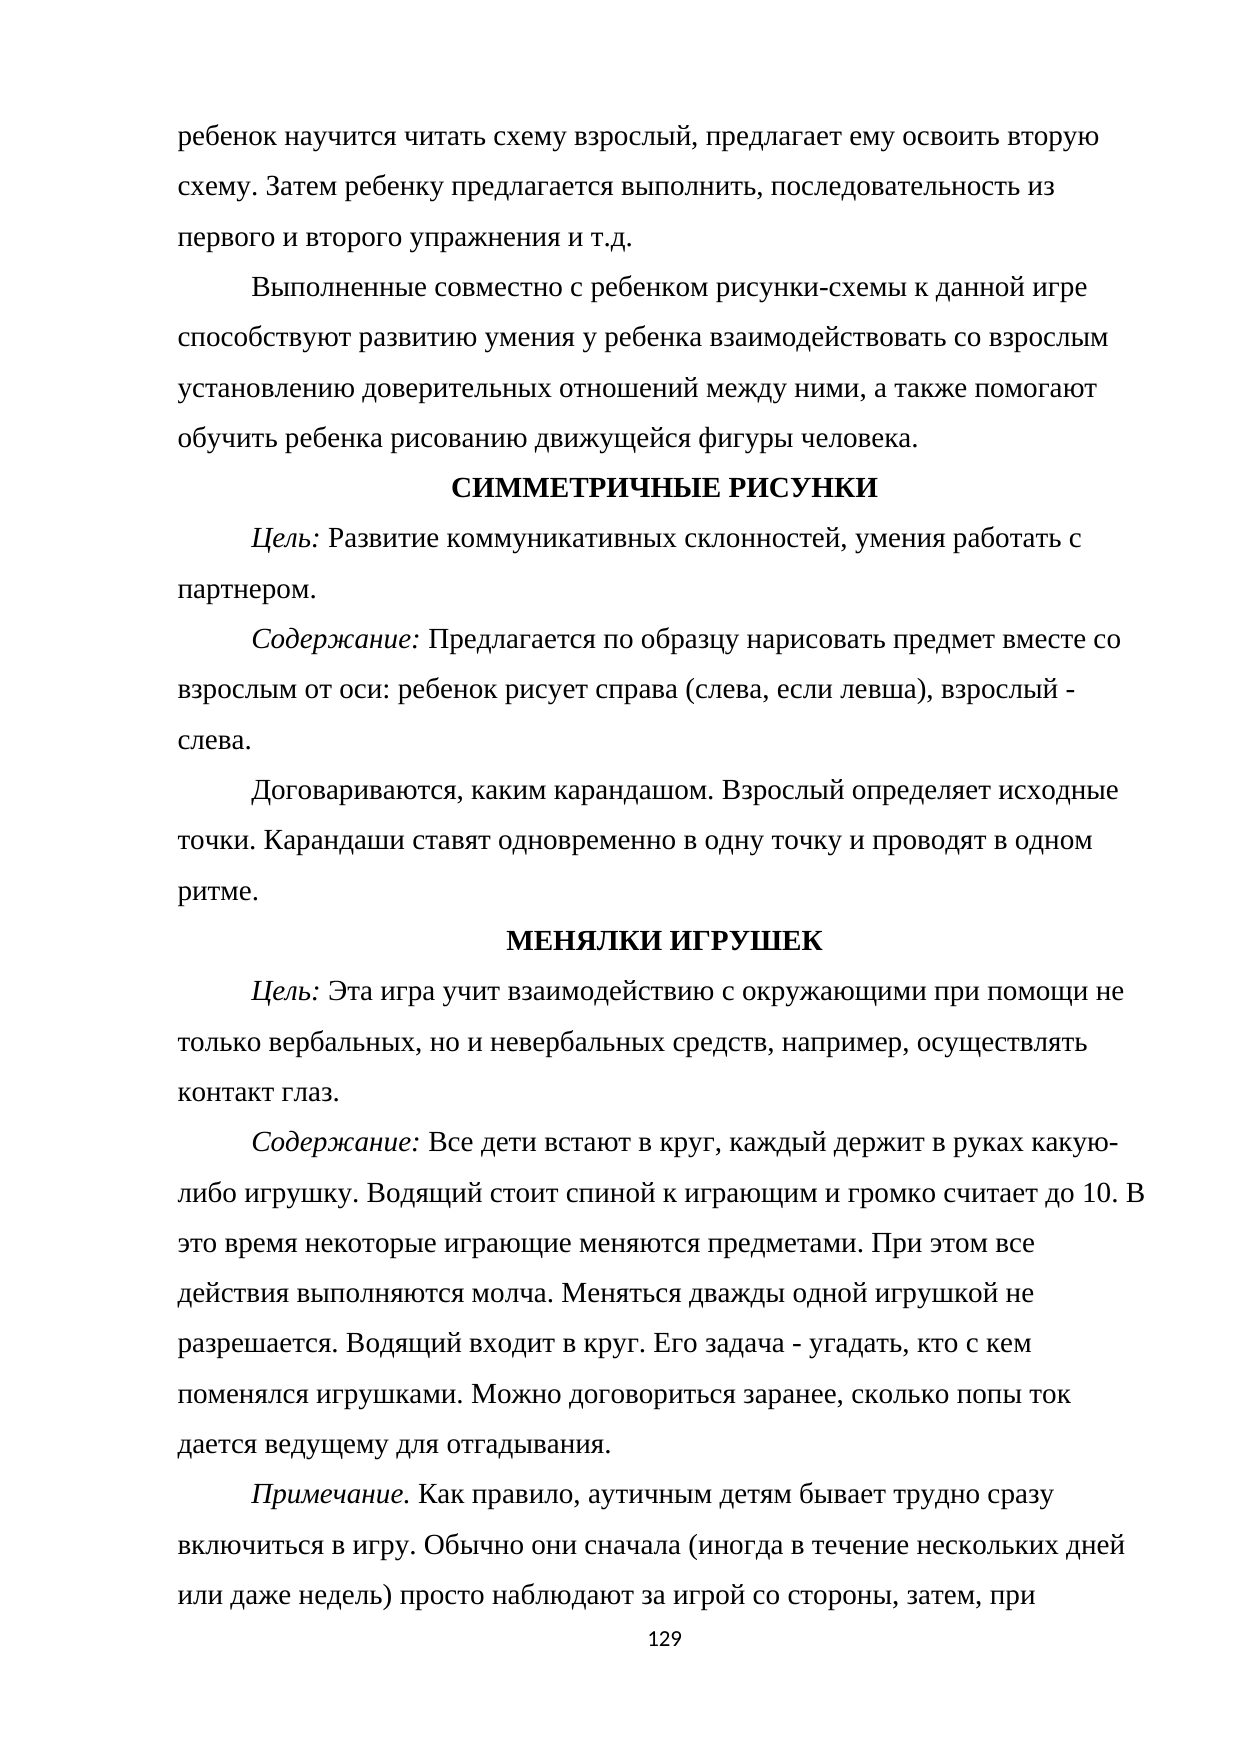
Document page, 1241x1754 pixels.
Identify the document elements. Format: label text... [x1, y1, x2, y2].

subtitle МЕНЯЛКИ ИГРУШЕК [177, 923, 1152, 957]
subtitle СИММЕТРИЧНЫЕ РИСУНКИ [177, 470, 1152, 504]
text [177, 118, 1152, 252]
text Цель: Развитие коммуникативных склонностей, умения работать с партнером. [177, 521, 1152, 604]
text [177, 1477, 1152, 1611]
text Содержание: Все дети встают в круг, каждый держит в руках какую-либо игрушку. Водящий стоит спиной к играющим и громко считает до 10. В это время некоторые играющие меняются предметами. При этом все действия выполняются молча. Меняться дважды одной игрушкой не разрешается. Водящий входит в круг. Его задача - угадать, кто с кем поменялся игрушками. Можно договориться заранее, сколько попы ток дается ведущему для отгадывания. [177, 1124, 1152, 1460]
text Договариваются, каким карандашом. Взрослый определяет исходные точки. Карандаши ставят одновременно в одну точку и проводят в одном ритме. [177, 772, 1152, 906]
text Содержание: Предлагается по образцу нарисовать предмет вместе со взрослым от оси: ребенок рисует справа (слева, если левша), взрослый - слева. [177, 621, 1152, 755]
text Цель: Эта игра учит взаимодействию с окружающими при помощи не только вербальных, но и невербальных средств, например, осуществлять контакт глаз. [177, 973, 1152, 1108]
text Выполненные совместно с ребенком рисунки-схемы к данной игре способствуют развитию умения у ребенка взаимодействовать со взрослым установлению доверительных отношений между ними, а также помогают обучить ребенка рисованию движущейся фигуры человека. [177, 269, 1152, 453]
